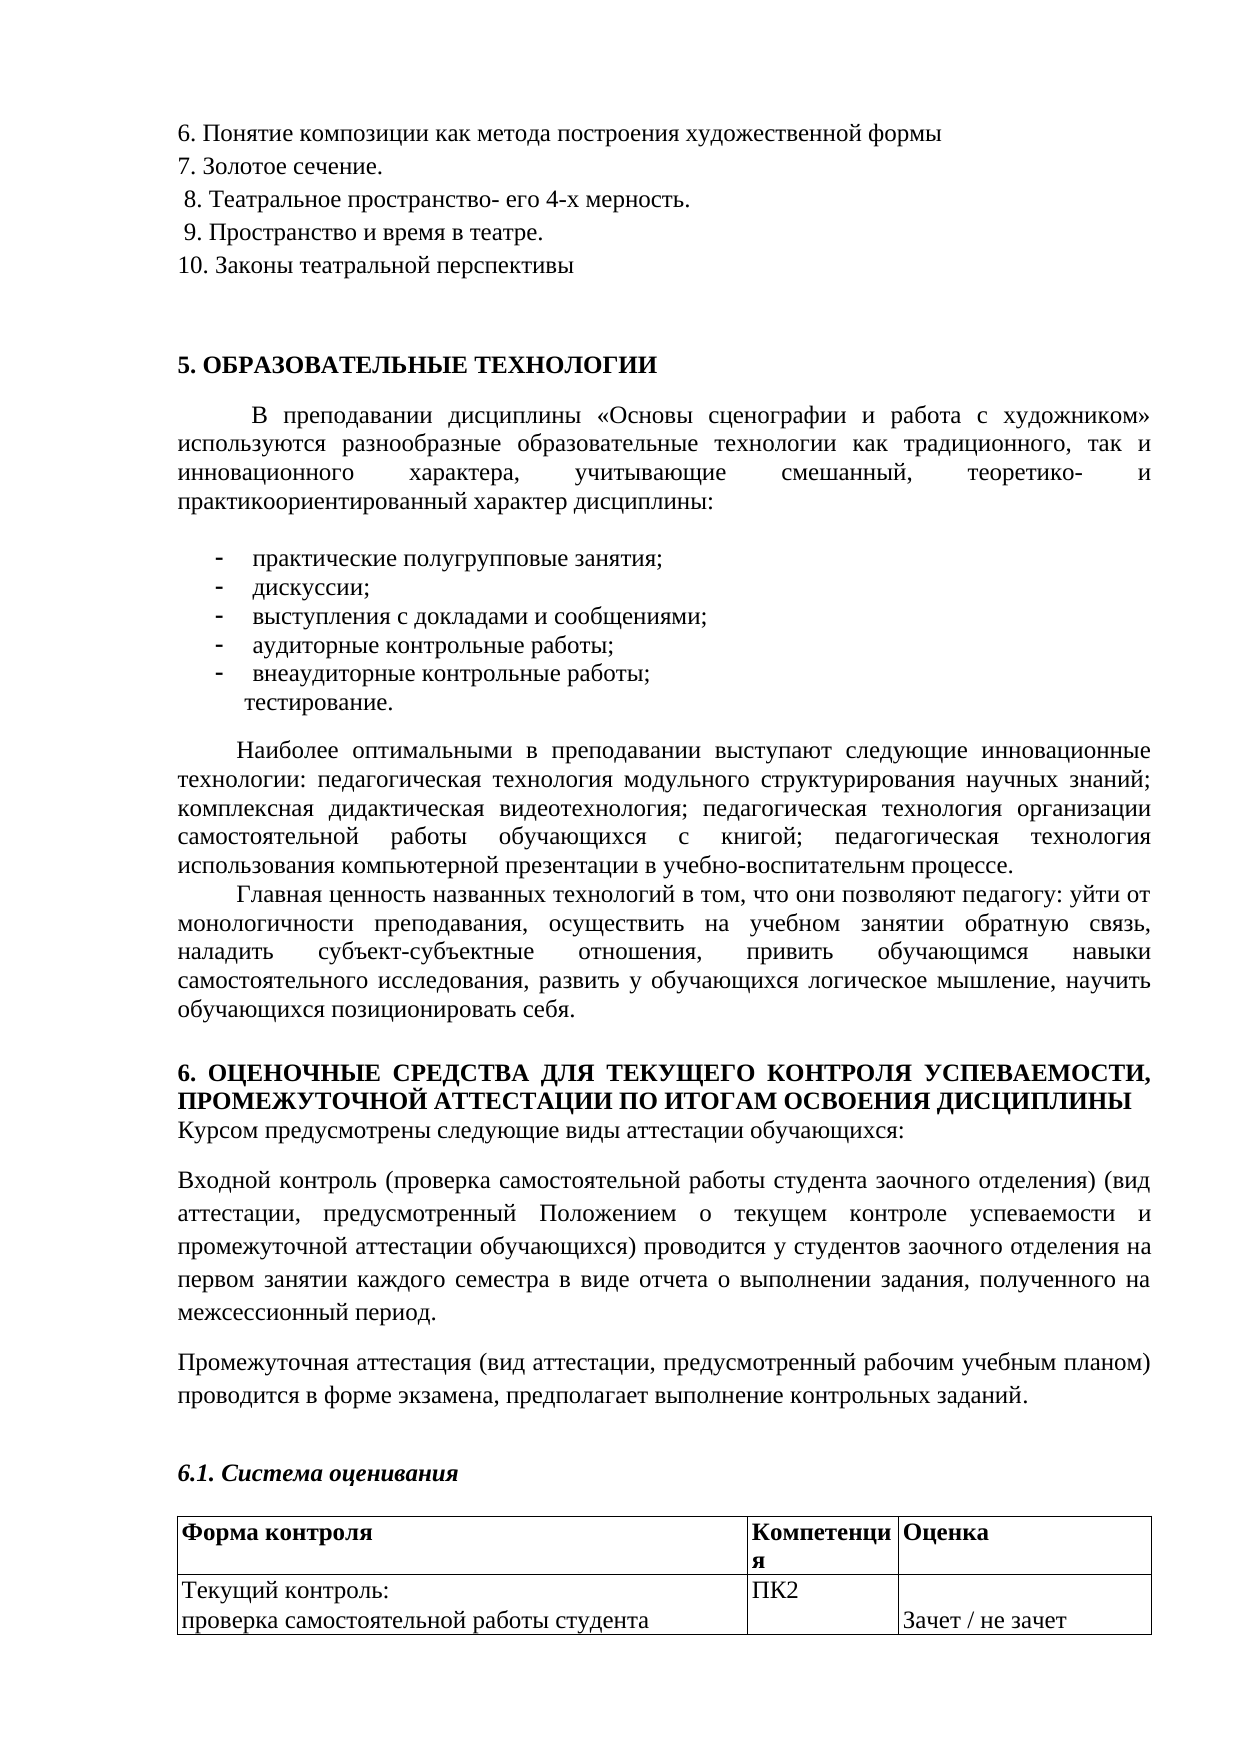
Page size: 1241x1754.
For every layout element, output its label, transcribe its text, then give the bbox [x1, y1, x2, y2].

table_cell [178, 1604, 747, 1634]
text 6.1. Система оценивания [177, 1458, 1152, 1487]
text Входной контроль (проверка самостоятельной работы студента заочного отделения) (вид аттестации, предусмотренный Положением о текущем контроле успеваемости и промежуточной аттестации обучающихся) проводится у студентов заочного отделения на первом занятии каждого семестра в виде отчета о выполнении задания, полученного на межсессионный период. [177, 1165, 1152, 1326]
text 9. Пространство и время в театре. [177, 217, 1152, 246]
text 6. ОЦЕНОЧНЫЕ СРЕДСТВА ДЛЯ ТЕКУЩЕГО КОНТРОЛЯ УСПЕВАЕМОСТИ, ПРОМЕЖУТОЧНОЙ АТТЕСТАЦИИ ПО ИТОГАМ ОСВОЕНИЯ ДИСЦИПЛИНЫ [177, 1058, 1152, 1115]
text В преподавании дисциплины «Основы сценографии и работа с художником» используются разнообразные образовательные технологии как традиционного, так и инновационного характера, учитывающие смешанный, теоретико- и практикоориентированный характер дисциплины: [177, 400, 1152, 515]
text 7. Золотое сечение. [177, 151, 1152, 180]
text тестирование. [244, 687, 1152, 716]
text 6. Понятие композиции как метода построения художественной формы [177, 118, 1152, 147]
table_cell [899, 1575, 1151, 1604]
table_cell ПК2 [748, 1575, 898, 1634]
text 5. ОБРАЗОВАТЕЛЬНЫЕ ТЕХНОЛОГИИ [177, 350, 1152, 379]
text Промежуточная аттестация (вид аттестации, предусмотренный рабочим учебным планом) проводится в форме экзамена, предполагает выполнение контрольных заданий. [177, 1347, 1152, 1408]
table_header Оценка [899, 1517, 1151, 1574]
text Главная ценность названных технологий в том, что они позволяют педагогу: уйти от монологичности преподавания, осуществить на учебном занятии обратную связь, наладить субъект-субъектные отношения, привить обучающимся навыки самостоятельного исследования, развить у обучающихся логическое мышление, научить обучающихся позиционировать себя. [177, 879, 1152, 1023]
table_header Компетенция [748, 1517, 898, 1574]
list аудиторные контрольные работы; [215, 630, 1152, 658]
list внеаудиторные контрольные работы; [215, 658, 1152, 687]
table_header Форма контроля [178, 1517, 747, 1574]
text Курсом предусмотрены следующие виды аттестации обучающихся: [177, 1115, 1152, 1144]
table_cell Текущий контроль: [178, 1575, 747, 1604]
list практические полугрупповые занятия; [215, 543, 1152, 572]
list выступления с докладами и сообщениями; [215, 601, 1152, 630]
table_cell Зачет / не зачет [899, 1604, 1151, 1634]
list дискуссии; [215, 572, 1152, 601]
text 8. Театральное пространство- его 4-х мерность. [177, 184, 1152, 213]
text 10. Законы театральной перспективы [177, 250, 1152, 278]
text Наиболее оптимальными в преподавании выступают следующие инновационные технологии: педагогическая технология модульного структурирования научных знаний; комплексная дидактическая видеотехнология; педагогическая технология организации самостоятельной работы обучающихся с книгой; педагогическая технология использования компьютерной презентации в учебно-воспитательнм процессе. [177, 735, 1152, 879]
